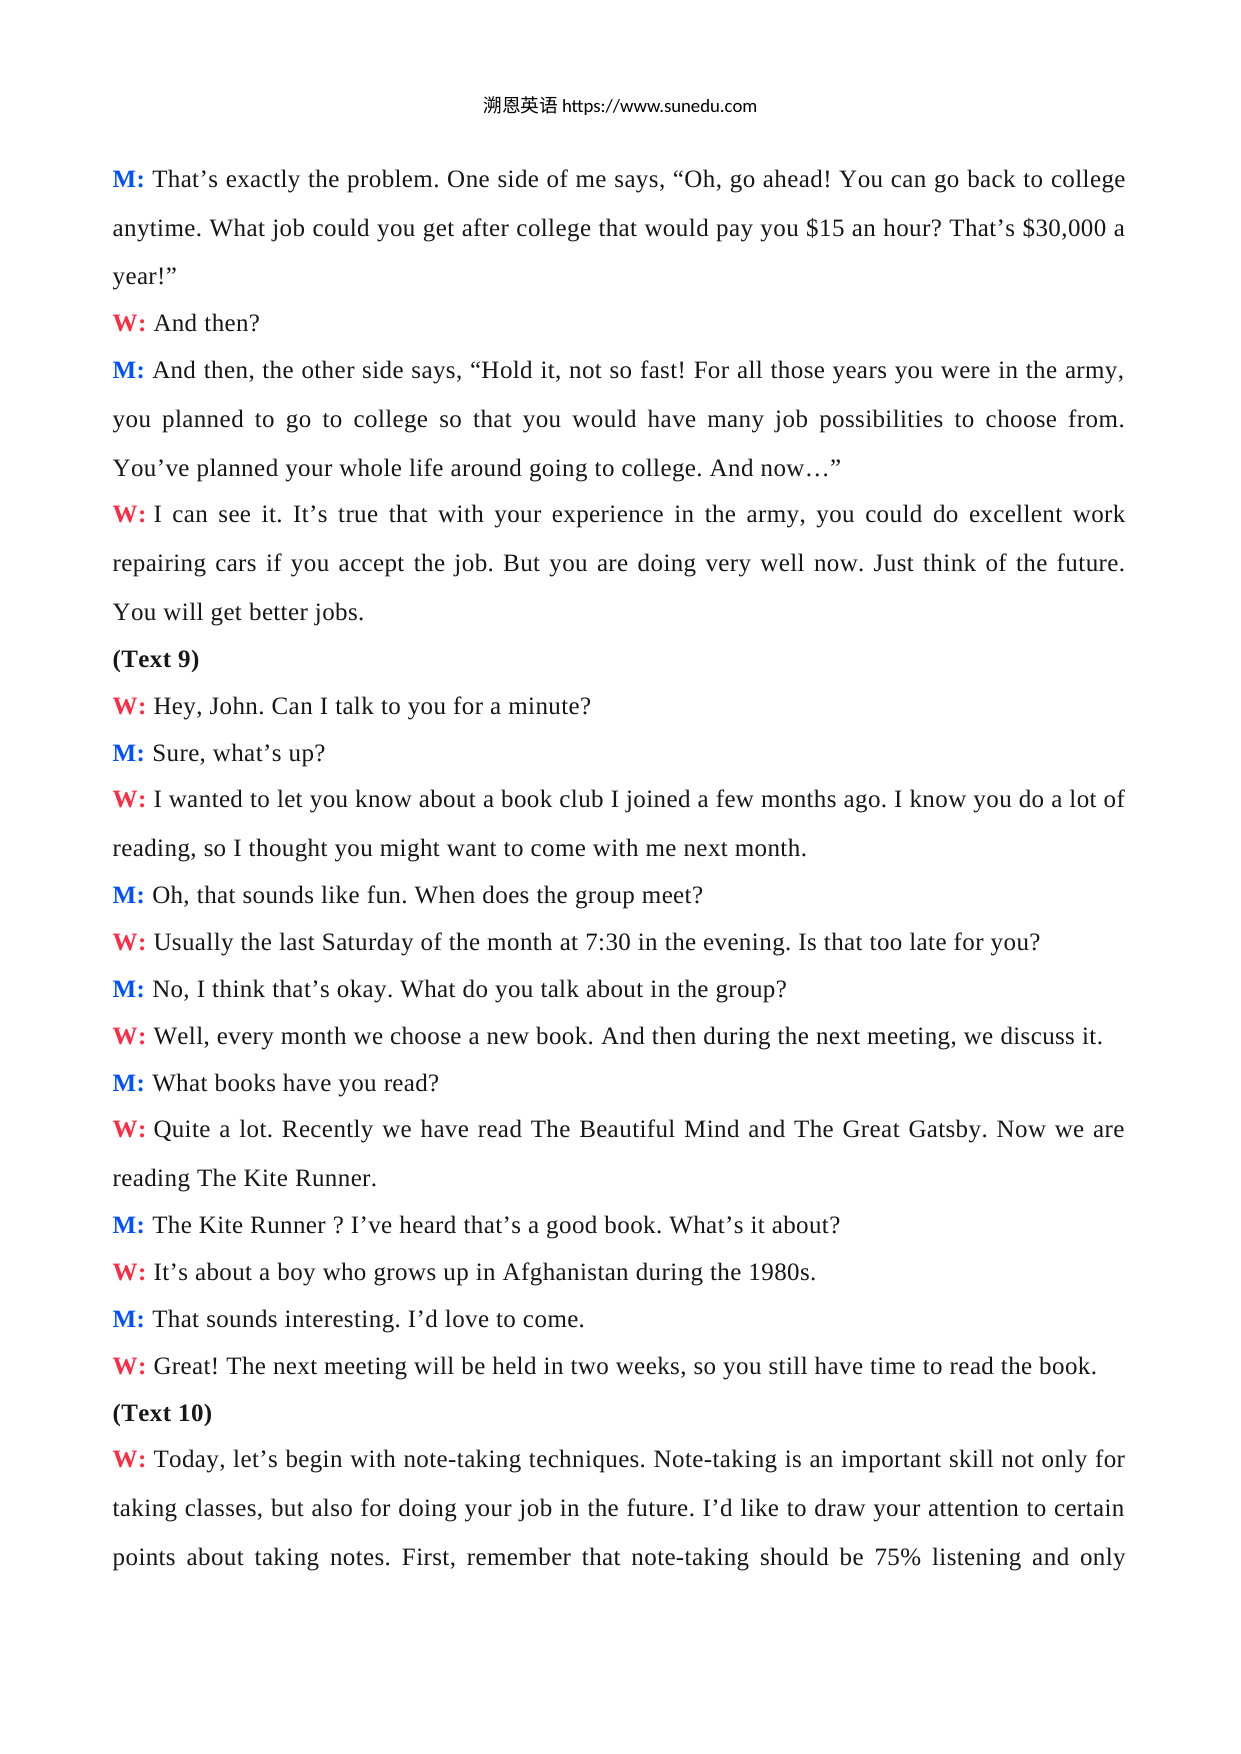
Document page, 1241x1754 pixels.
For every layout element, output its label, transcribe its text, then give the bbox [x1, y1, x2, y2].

text M: Sure, what’s up? [112, 736, 1128, 768]
text W: It’s about a boy who grows up in Afghanistan during the 1980s. [112, 1255, 1128, 1288]
text W: Usually the last Saturday of the month at 7:30 in the evening. Is that too late for you? [112, 925, 1128, 958]
text W: Well, every month we choose a new book. And then during the next meeting, we discuss it. [112, 1019, 1128, 1051]
text W: And then? [112, 306, 1128, 339]
text (Text 10) [112, 1396, 1128, 1428]
text W: I can see it. It’s true that with your experience in the army, you could do excellent work repairing cars if you accept the job. But you are doing very well now. Just think of the future. You will get better jobs. [112, 571, 1128, 628]
text M: That’s exactly the problem. One side of me says, “Oh, go ahead! You can go back to college anytime. What job could you get after college that would pay you $15 an hour? That’s $30,000 a year!” [112, 187, 1128, 292]
text W: Hey, John. Can I talk to you for a minute? [112, 689, 1128, 721]
text M: And then, the other side says, “Hold it, not so fast! For all those years you were in the army, you planned to go to college so that you would have many job possibilities to choose from. You’ve planned your whole life around going to college. And now…” [112, 378, 1128, 430]
text M: The Kite Runner ? I’ve heard that’s a good book. What’s it about? [112, 1208, 1128, 1241]
text W: I wanted to let you know about a book club I joined a few months ago. I know you do a lot of reading, so I thought you might want to come with me next month. [112, 792, 1128, 864]
text M: What books have you read? [112, 1066, 1128, 1098]
text M: No, I think that’s okay. What do you talk about in the group? [112, 972, 1128, 1004]
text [112, 1506, 1128, 1573]
text W: Quite a lot. Recently we have read The Beautiful Mind and The Great Gatsby. Now we are reading The Kite Runner. [112, 1122, 1128, 1194]
text (Text 9) [112, 642, 1128, 674]
text M: Oh, that sounds like fun. When does the group meet? [112, 878, 1128, 911]
text W: Great! The next meeting will be held in two weeks, so you still have time to read the book. [112, 1349, 1128, 1381]
text W: I can see it. It’s true that with your experience in the army, you could do excellent work repairing cars if you accept the job. But you are doing very well now. Just think of the future. You will get better jobs. [112, 507, 1128, 570]
text M: That sounds interesting. I’d love to come. [112, 1302, 1128, 1334]
text M: And then, the other side says, “Hold it, not so fast! For all those years you were in the army, you planned to go to college so that you would have many job possibilities to choose from. You’ve planned your whole life around going to college. And now…” [112, 431, 1128, 483]
